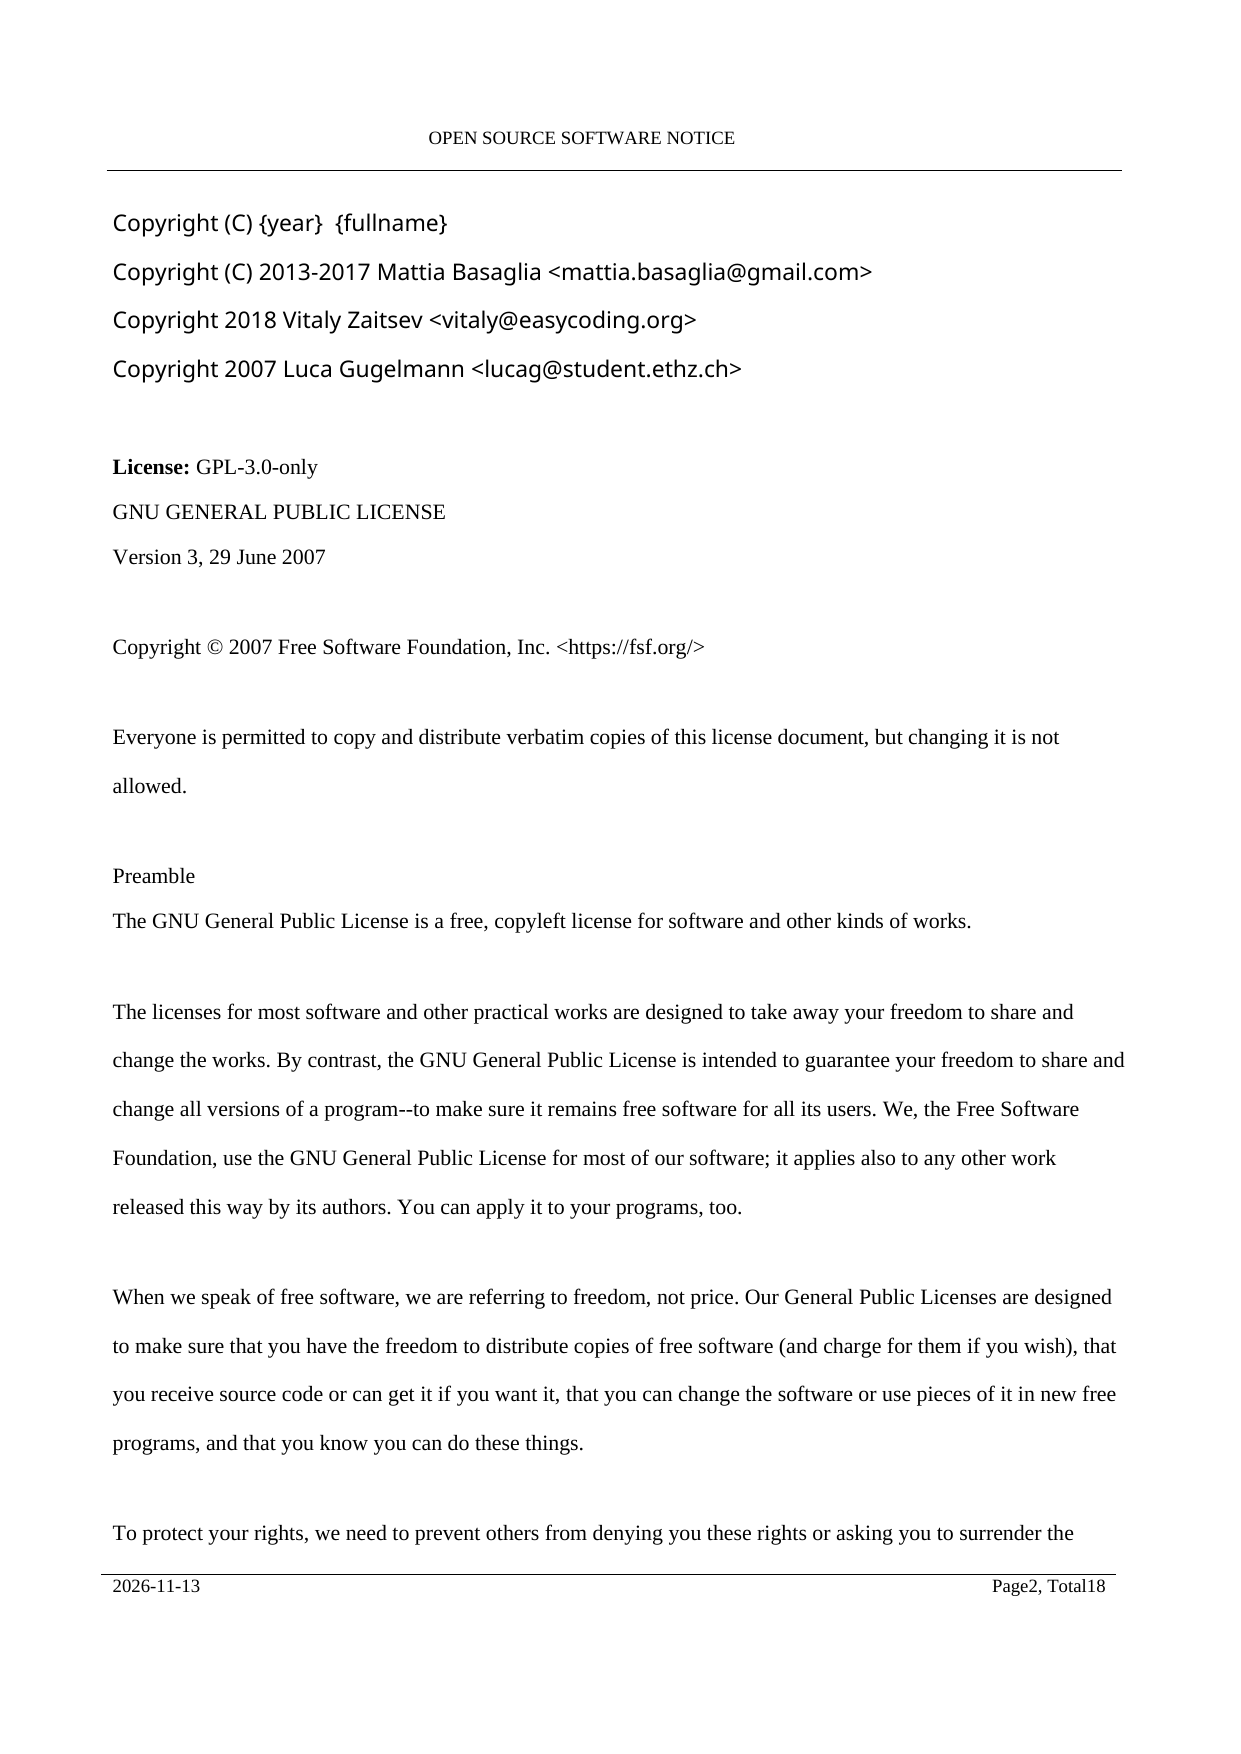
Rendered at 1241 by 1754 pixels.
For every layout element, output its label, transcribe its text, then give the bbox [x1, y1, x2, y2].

text License: GPL-3.0-only [112, 450, 1128, 483]
text GNU GENERAL PUBLIC LICENSE [112, 495, 1128, 528]
text Preamble [112, 860, 1128, 892]
text Everyone is permitted to copy and distribute verbatim copies of this license document, but changing it is not allowed. [112, 721, 1128, 802]
text The GNU General Public License is a free, copyleft license for software and other kinds of works. [112, 905, 1128, 937]
text Version 3, 29 June 2007 [112, 540, 1128, 573]
text The licenses for most software and other practical works are designed to take away your freedom to share and change the works. By contrast, the GNU General Public License is intended to guarantee your freedom to share and change all versions of a program--to make sure it remains free software for all its users. We, the Free Software Foundation, use the GNU General Public License for most of our software; it applies also to any other work released this way by its authors. You can apply it to your programs, too. [112, 995, 1128, 1222]
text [112, 206, 1128, 434]
text Copyright © 2007 Free Software Foundation, Inc. <https://fsf.org/> [112, 631, 1128, 663]
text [112, 1517, 1128, 1549]
text When we speak of free software, we are referring to freedom, not price. Our General Public Licenses are designed to make sure that you have the freedom to distribute copies of free software (and charge for them if you wish), that you receive source code or can get it if you want it, that you can change the software or use pieces of it in new free programs, and that you know you can do these things. [112, 1280, 1128, 1459]
